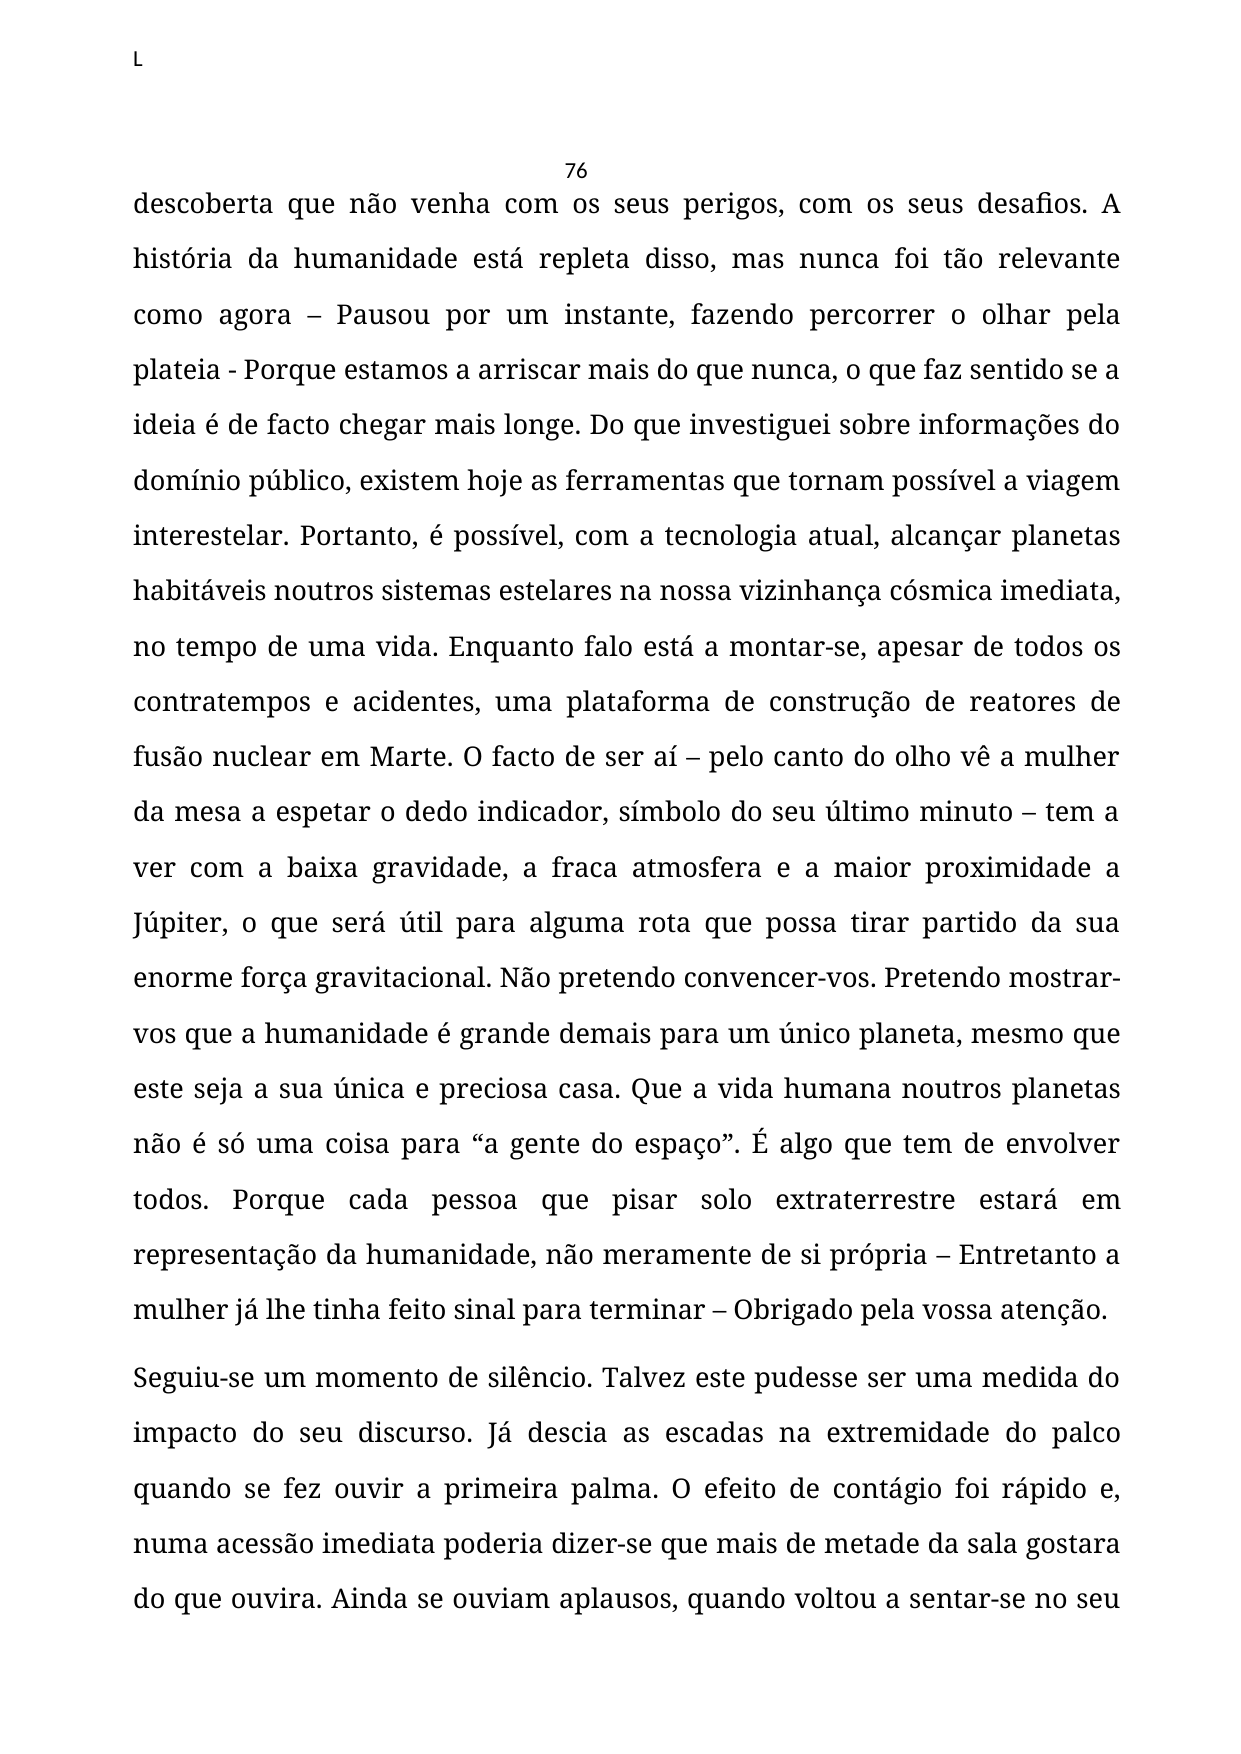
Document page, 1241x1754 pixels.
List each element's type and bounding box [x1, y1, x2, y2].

text [133, 1358, 1122, 1617]
text [133, 184, 1122, 1328]
